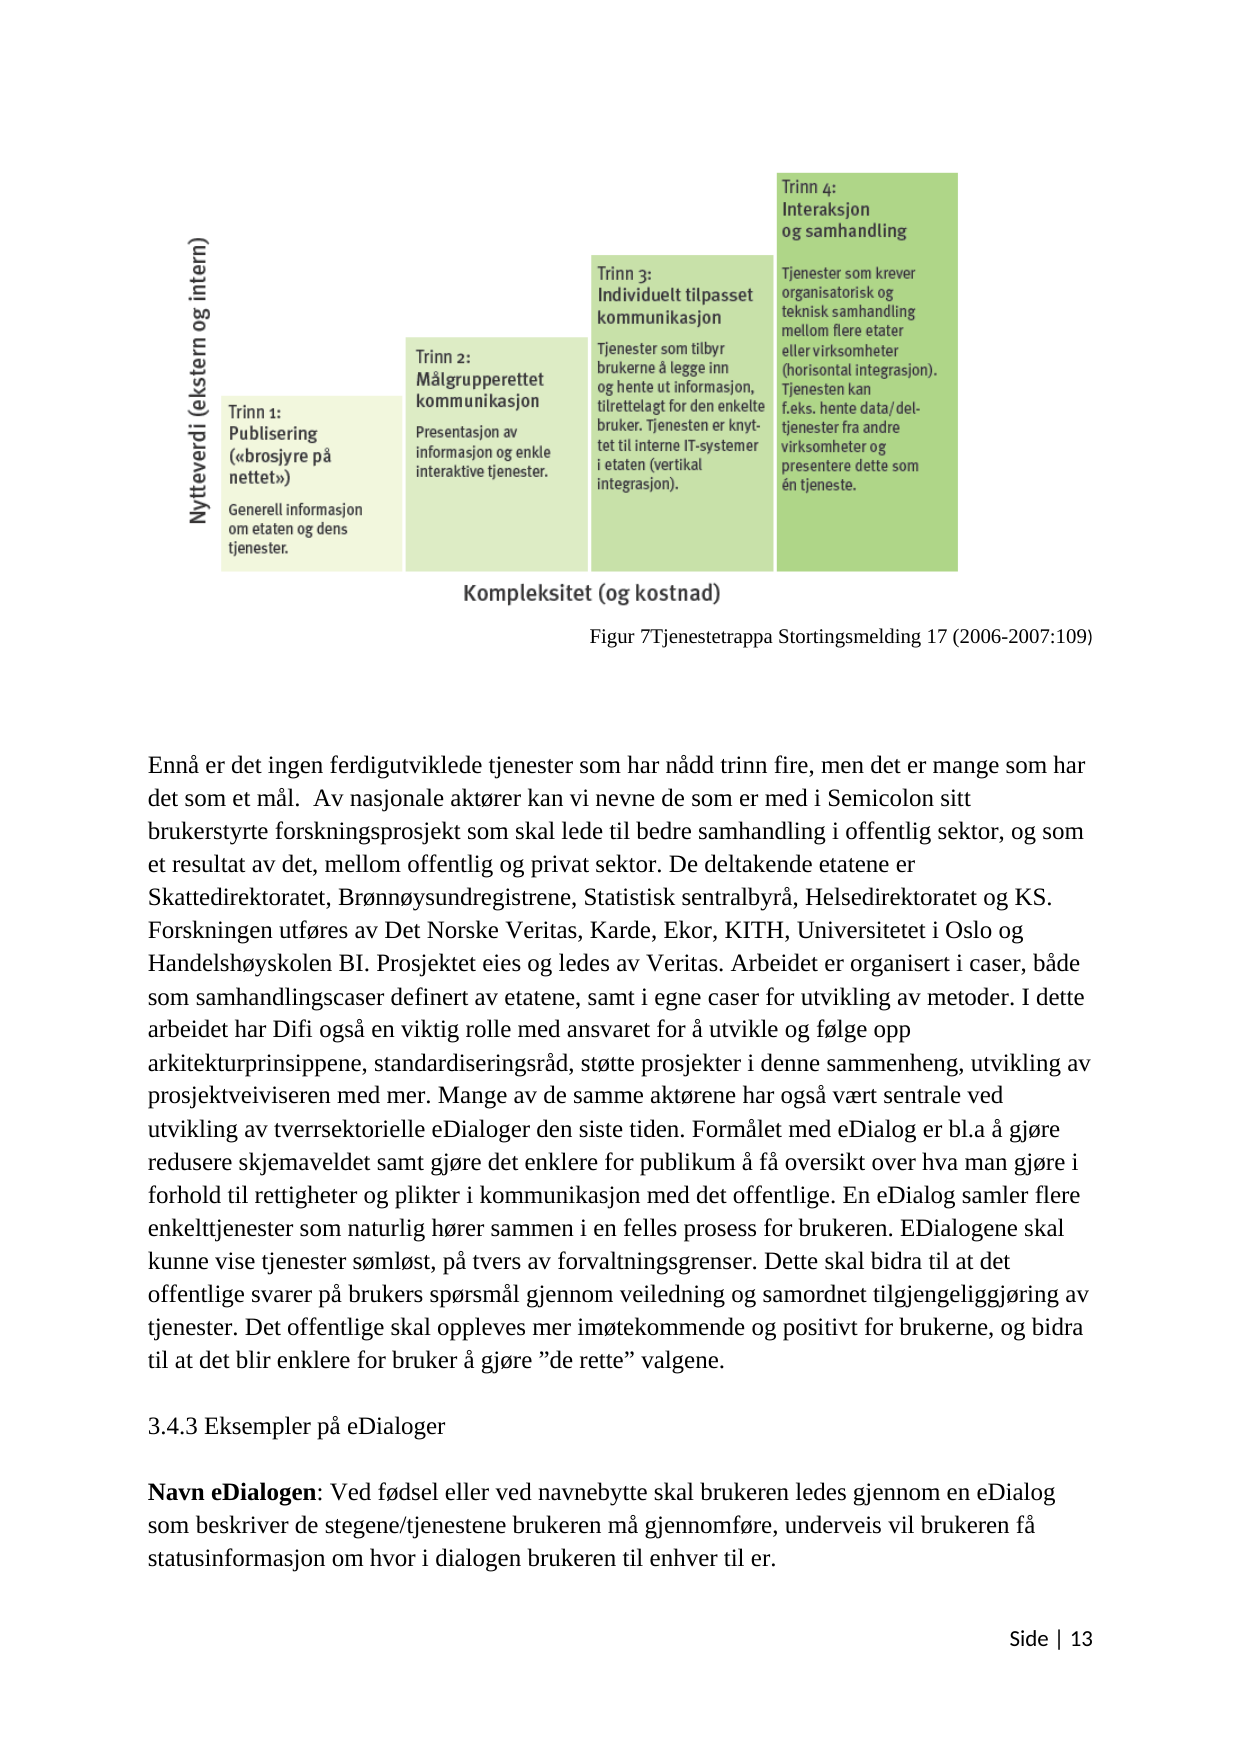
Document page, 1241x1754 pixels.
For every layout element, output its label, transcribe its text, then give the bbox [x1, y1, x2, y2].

text Figur 7Tjenestetrappa Stortingsmelding 17 (2006-2007:109) [148, 624, 1093, 648]
picture [147, 147, 985, 620]
text Navn eDialogen: Ved fødsel eller ved navnebytte skal brukeren ledes gjennom en eDialog som beskriver de stegene/tjenestene brukeren må gjennomføre, underveis vil brukeren få statusinformasjon om hvor i dialogen brukeren til enhver til er. [148, 1477, 1093, 1572]
text Ennå er det ingen ferdigutviklede tjenester som har nådd trinn fire, men det er mange som har det som et mål. Av nasjonale aktører kan vi nevne de som er med i Semicolon sitt brukerstyrte forskningsprosjekt som skal lede til bedre samhandling i offentlig sektor, og som et resultat av det, mellom offentlig og privat sektor. De deltakende etatene er Skattedirektoratet, Brønnøysundregistrene, Statistisk sentralbyrå, Helsedirektoratet og KS. Forskningen utføres av Det Norske Veritas, Karde, Ekor, KITH, Universitetet i Oslo og Handelshøyskolen BI. Prosjektet eies og ledes av Veritas. Arbeidet er organisert i caser, både som samhandlingscaser definert av etatene, samt i egne caser for utvikling av metoder. I dette arbeidet har Difi også en viktig rolle med ansvaret for å utvikle og følge opp arkitekturprinsippene, standardiseringsråd, støtte prosjekter i denne sammenheng, utvikling av prosjektveiviseren med mer. Mange av de samme aktørene har også vært sentrale ved utvikling av tverrsektorielle eDialoger den siste tiden. Formålet med eDialog er bl.a å gjøre redusere skjemaveldet samt gjøre det enklere for publikum å få oversikt over hva man gjøre i forhold til rettigheter og plikter i kommunikasjon med det offentlige. En eDialog samler flere enkelttjenester som naturlig hører sammen i en felles prosess for brukeren. EDialogene skal kunne vise tjenester sømløst, på tvers av forvaltningsgrenser. Dette skal bidra til at det offentlige svarer på brukers spørsmål gjennom veiledning og samordnet tilgjengeliggjøring av tjenester. Det offentlige skal oppleves mer imøtekommende og positivt for brukerne, og bidra til at det blir enklere for bruker å gjøre ”de rette” valgene. [148, 750, 1093, 1373]
text 3.4.3 Eksempler på eDialoger [148, 1411, 1093, 1439]
